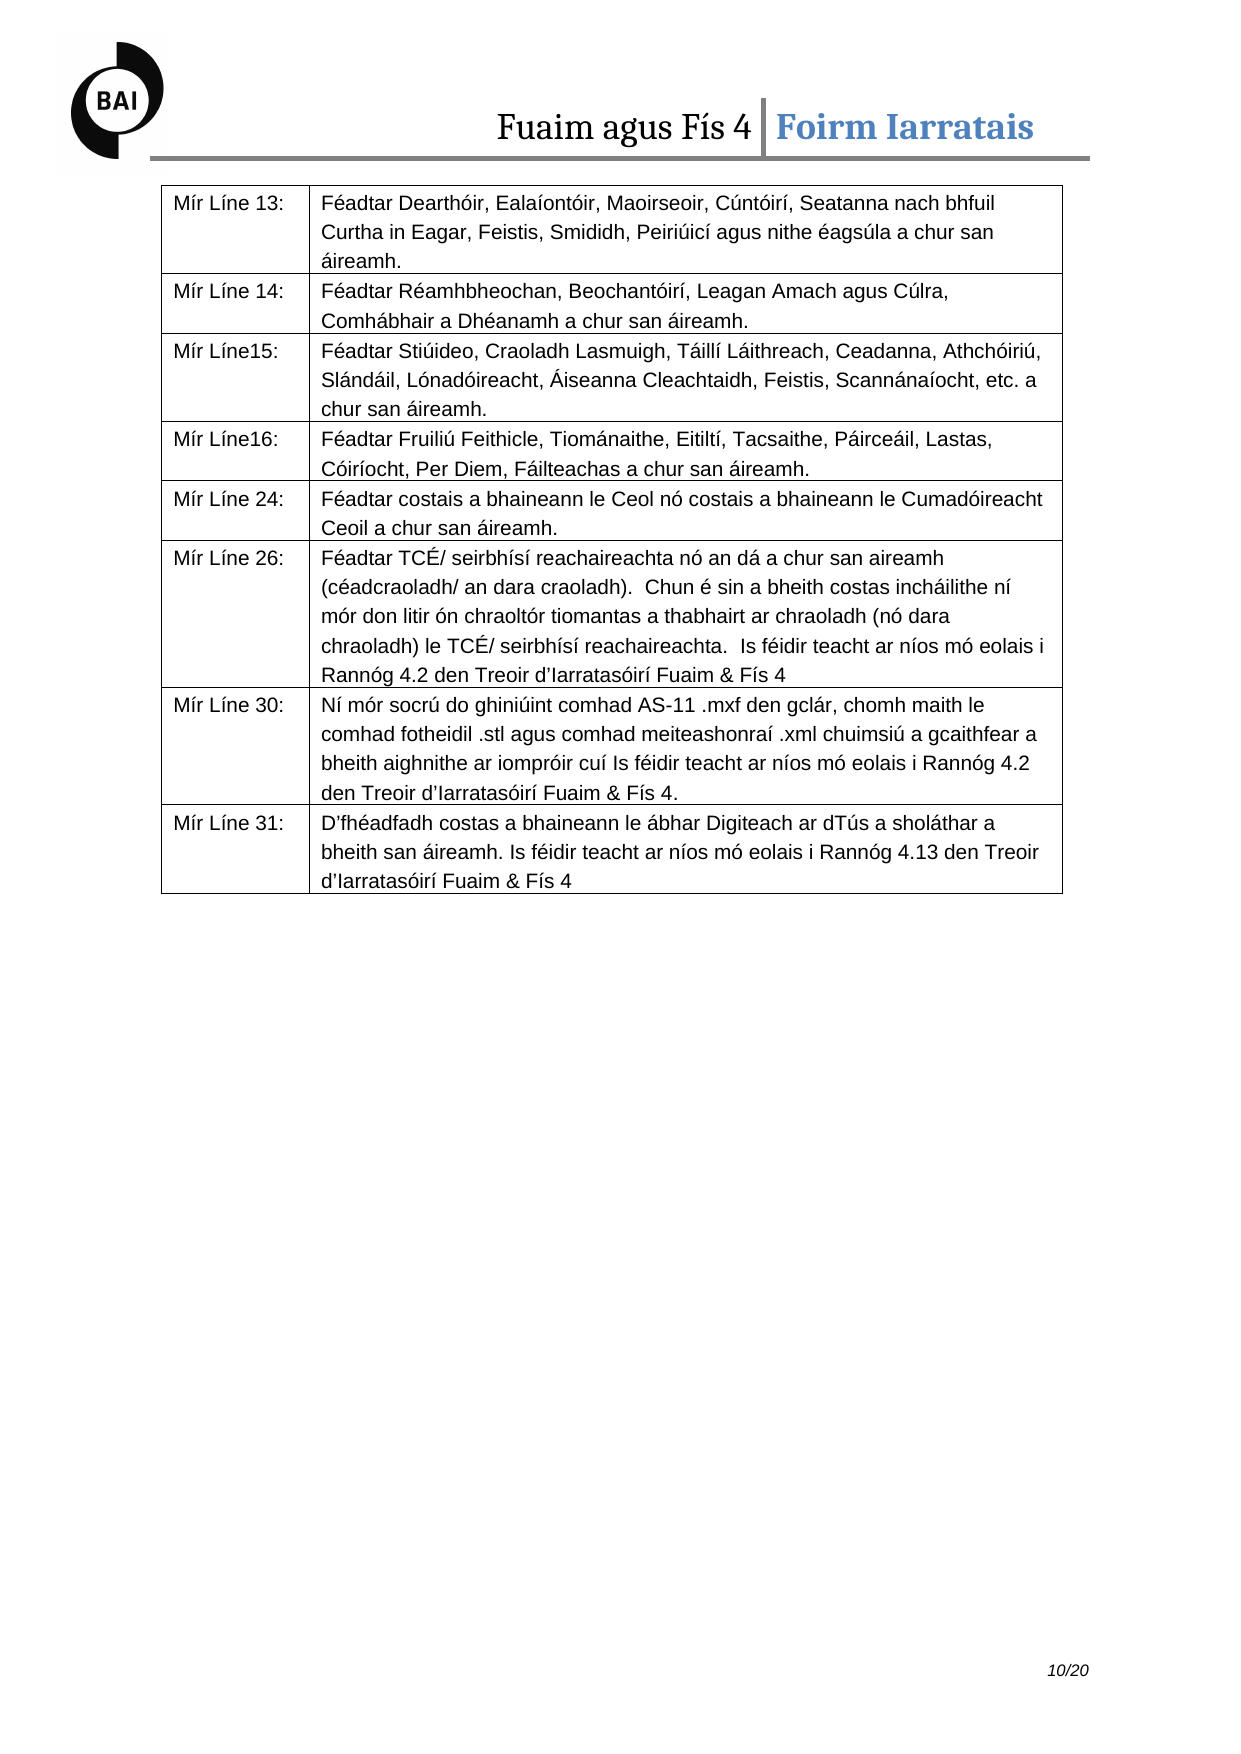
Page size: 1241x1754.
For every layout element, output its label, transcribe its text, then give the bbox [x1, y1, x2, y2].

table_cell Mír Líne 14: [162, 274, 309, 332]
table_cell Mír Líne 13: [162, 186, 309, 273]
table_cell Mír Líne 24: [162, 481, 309, 540]
table_cell Féadtar costais a bhaineann le Ceol nó costais a bhaineann le Cumadóireacht Ceoil a chur san áireamh. [310, 481, 1062, 540]
table_cell Mír Líne 26: [162, 541, 309, 687]
table_cell Féadtar Stiúideo, Craoladh Lasmuigh, Táillí Láithreach, Ceadanna, Athchóiriú, Slándáil, Lónadóireacht, Áiseanna Cleachtaidh, Feistis, Scannánaíocht, etc. a chur san áireamh. [310, 334, 1062, 421]
table_cell D’fhéadfadh costas a bhaineann le ábhar Digiteach ar dTús a sholáthar a bheith san áireamh. Is féidir teacht ar níos mó eolais i Rannóg 4.13 den Treoir d’Iarratasóirí Fuaim & Fís 4 [310, 805, 1062, 893]
table_cell Mír Líne15: [162, 334, 309, 421]
table_cell Féadtar Réamhbheochan, Beochantóirí, Leagan Amach agus Cúlra, Comhábhair a Dhéanamh a chur san áireamh. [310, 274, 1062, 332]
table_cell Ní mór socrú do ghiniúint comhad AS-11 .mxf den gclár, chomh maith le comhad fotheidil .stl agus comhad meiteashonraí .xml chuimsiú a gcaithfear a bheith aighnithe ar iompróir cuí Is féidir teacht ar níos mó eolais i Rannóg 4.2 den Treoir d’Iarratasóirí Fuaim & Fís 4. [310, 688, 1062, 804]
table_cell Mír Líne 30: [162, 688, 309, 804]
table_cell Mír Líne 31: [162, 805, 309, 893]
table_cell Féadtar Dearthóir, Ealaíontóir, Maoirseoir, Cúntóirí, Seatanna nach bhfuil Curtha in Eagar, Feistis, Smididh, Peiriúicí agus nithe éagsúla a chur san áireamh. [310, 186, 1062, 273]
table_cell Féadtar Fruiliú Feithicle, Tiománaithe, Eitiltí, Tacsaithe, Páirceáil, Lastas, Cóiríocht, Per Diem, Fáilteachas a chur san áireamh. [310, 422, 1062, 480]
table_cell Mír Líne16: [162, 422, 309, 480]
picture [56, 26, 171, 174]
table_cell Féadtar TCÉ/ seirbhísí reachaireachta nó an dá a chur san aireamh (céadcraoladh/ an dara craoladh). Chun é sin a bheith costas incháilithe ní mór don litir ón chraoltór tiomantas a thabhairt ar chraoladh (nó dara chraoladh) le TCÉ/ seirbhísí reachaireachta. Is féidir teacht ar níos mó eolais i Rannóg 4.2 den Treoir d’Iarratasóirí Fuaim & Fís 4 [310, 541, 1062, 687]
